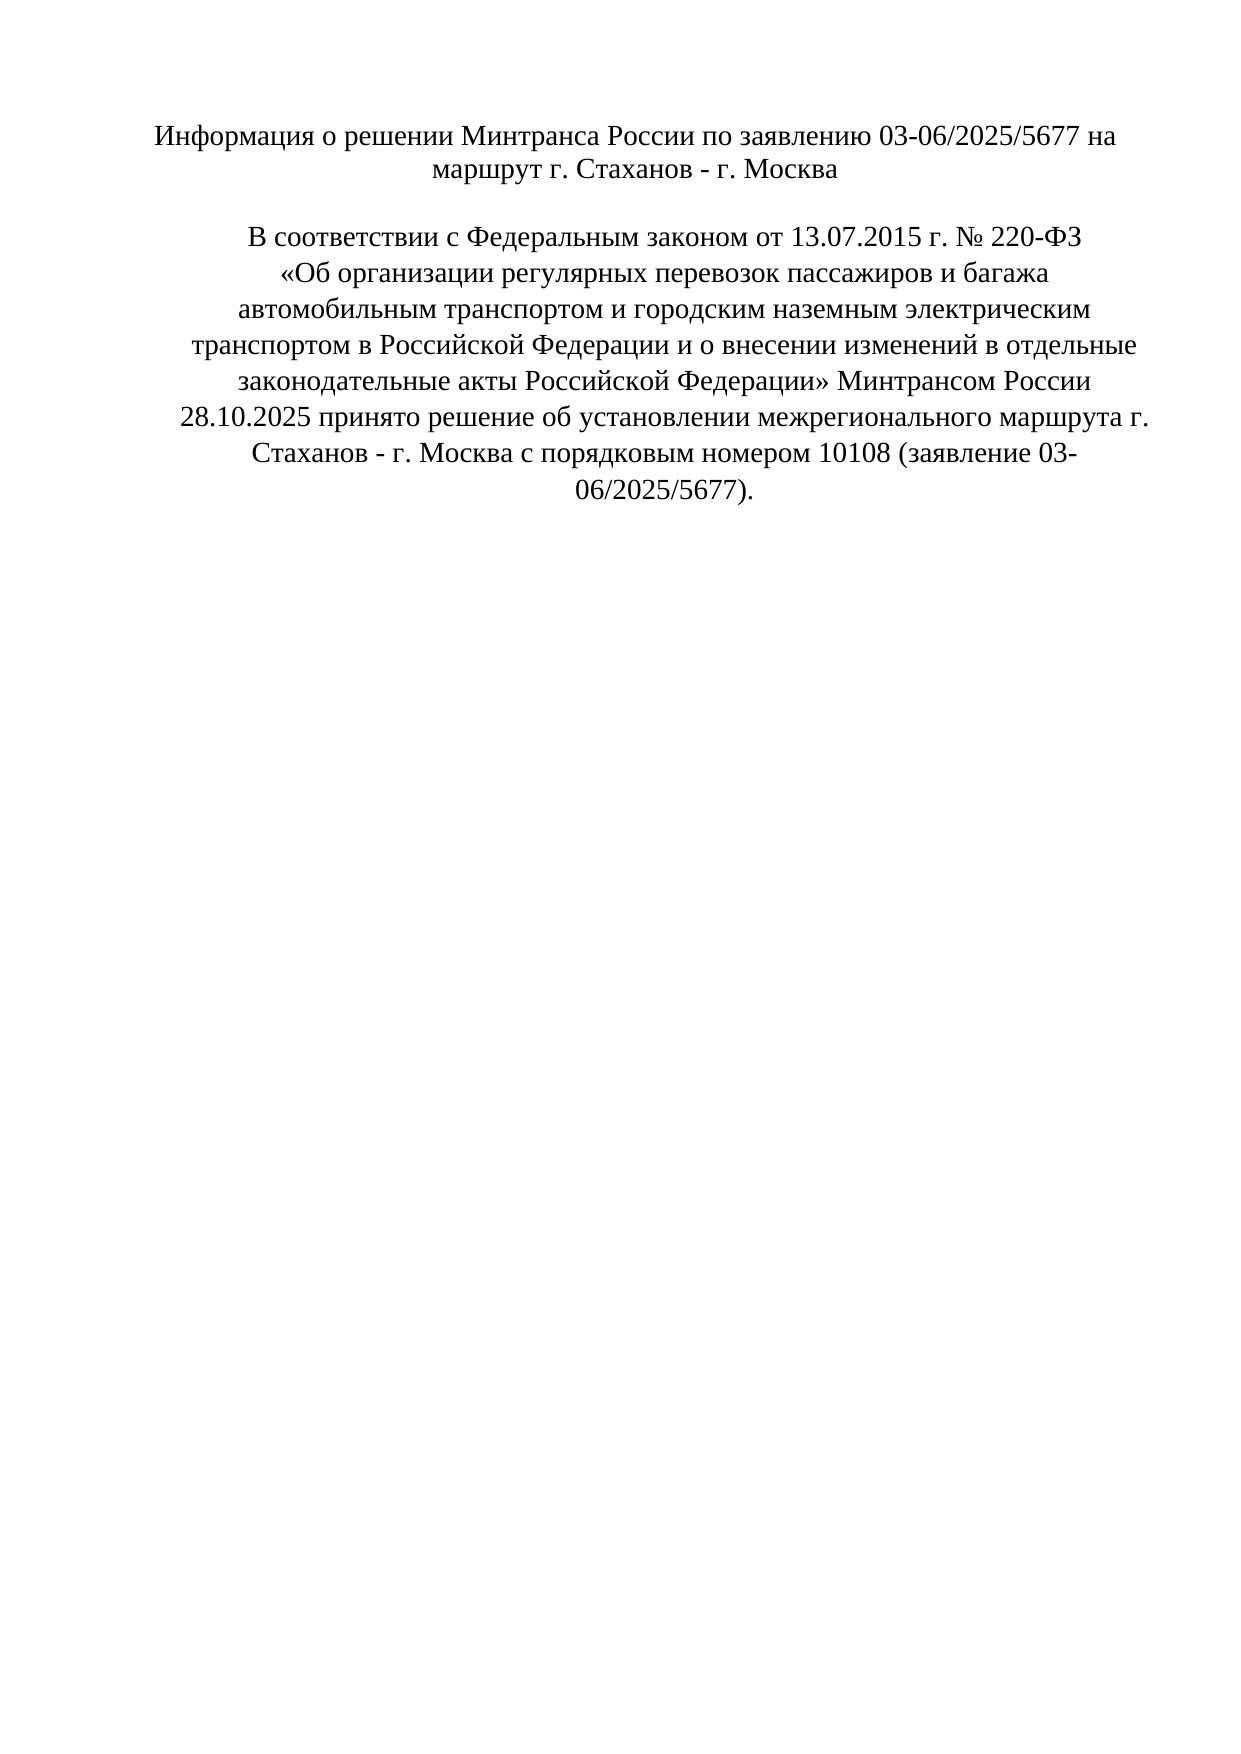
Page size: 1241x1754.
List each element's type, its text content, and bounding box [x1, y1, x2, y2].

text Информация о решении Минтранса России по заявлению 03-06/2025/5677 на маршрут г. Стаханов - г. Москва [118, 118, 1152, 185]
text В соответствии с Федеральным законом от 13.07.2015 г. № 220-ФЗ «Об организации регулярных перевозок пассажиров и багажа автомобильным транспортом и городским наземным электрическим транспортом в Российской Федерации и о внесении изменений в отдельные законодательные акты Российской Федерации» Минтрансом России 28.10.2025 принято решение об установлении межрегионального маршрута г. Стаханов - г. Москва с порядковым номером 10108 (заявление 03-06/2025/5677). [177, 219, 1152, 505]
